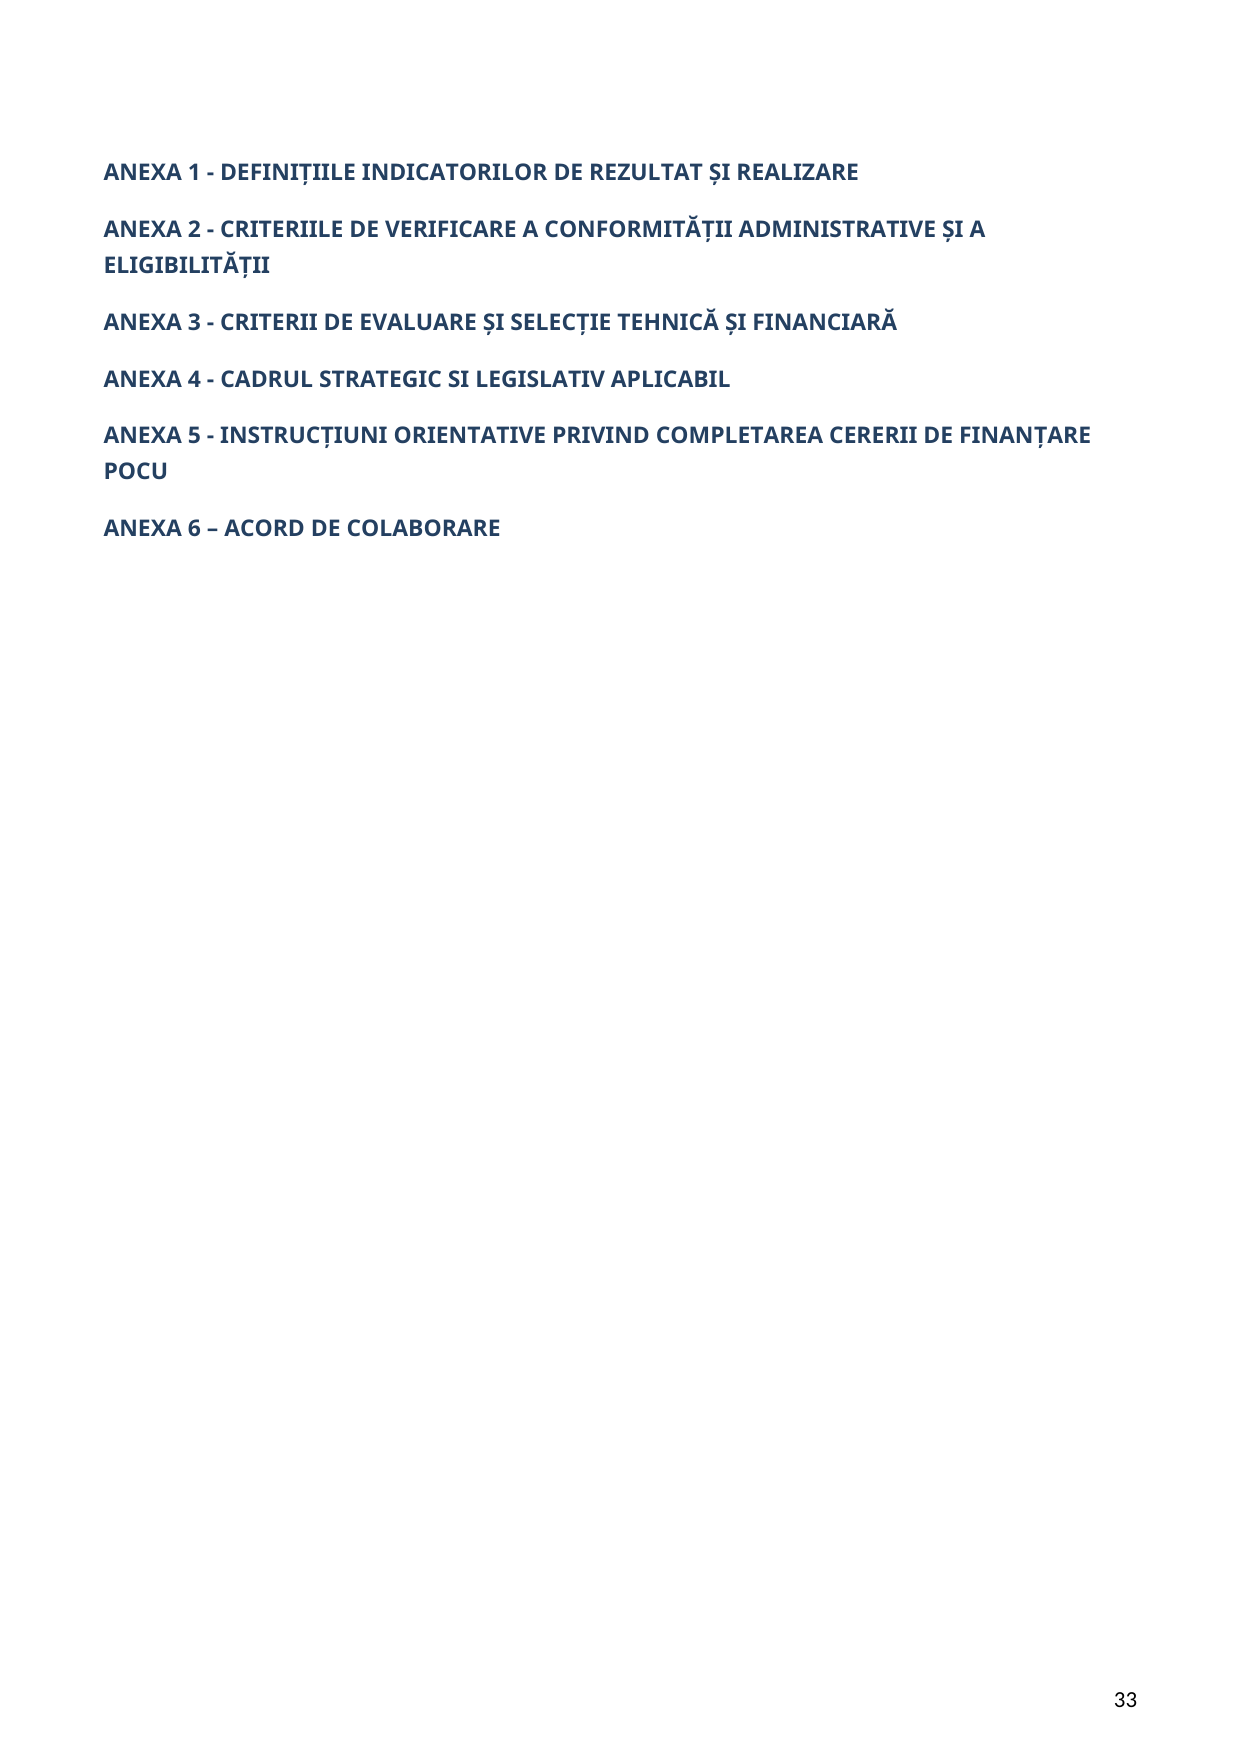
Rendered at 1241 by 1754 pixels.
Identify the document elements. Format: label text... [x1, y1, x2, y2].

text ANEXA 6 – ACORD DE COLABORARE [103, 512, 1137, 543]
text ANEXA 2 - CRITERIILE DE VERIFICARE A CONFORMITĂȚII ADMINISTRATIVE ȘI A ELIGIBILITĂȚII [103, 213, 1137, 280]
text ANEXA 5 - INSTRUCȚIUNI ORIENTATIVE PRIVIND COMPLETAREA CERERII DE FINANȚARE POCU [103, 419, 1137, 487]
text ANEXA 3 - CRITERII DE EVALUARE ȘI SELECȚIE TEHNICĂ ŞI FINANCIARĂ [103, 306, 1137, 337]
text ANEXA 4 - CADRUL STRATEGIC SI LEGISLATIV APLICABIL [103, 363, 1137, 394]
text ANEXA 1 - DEFINIȚIILE INDICATORILOR DE REZULTAT ȘI REALIZARE [103, 156, 1137, 188]
